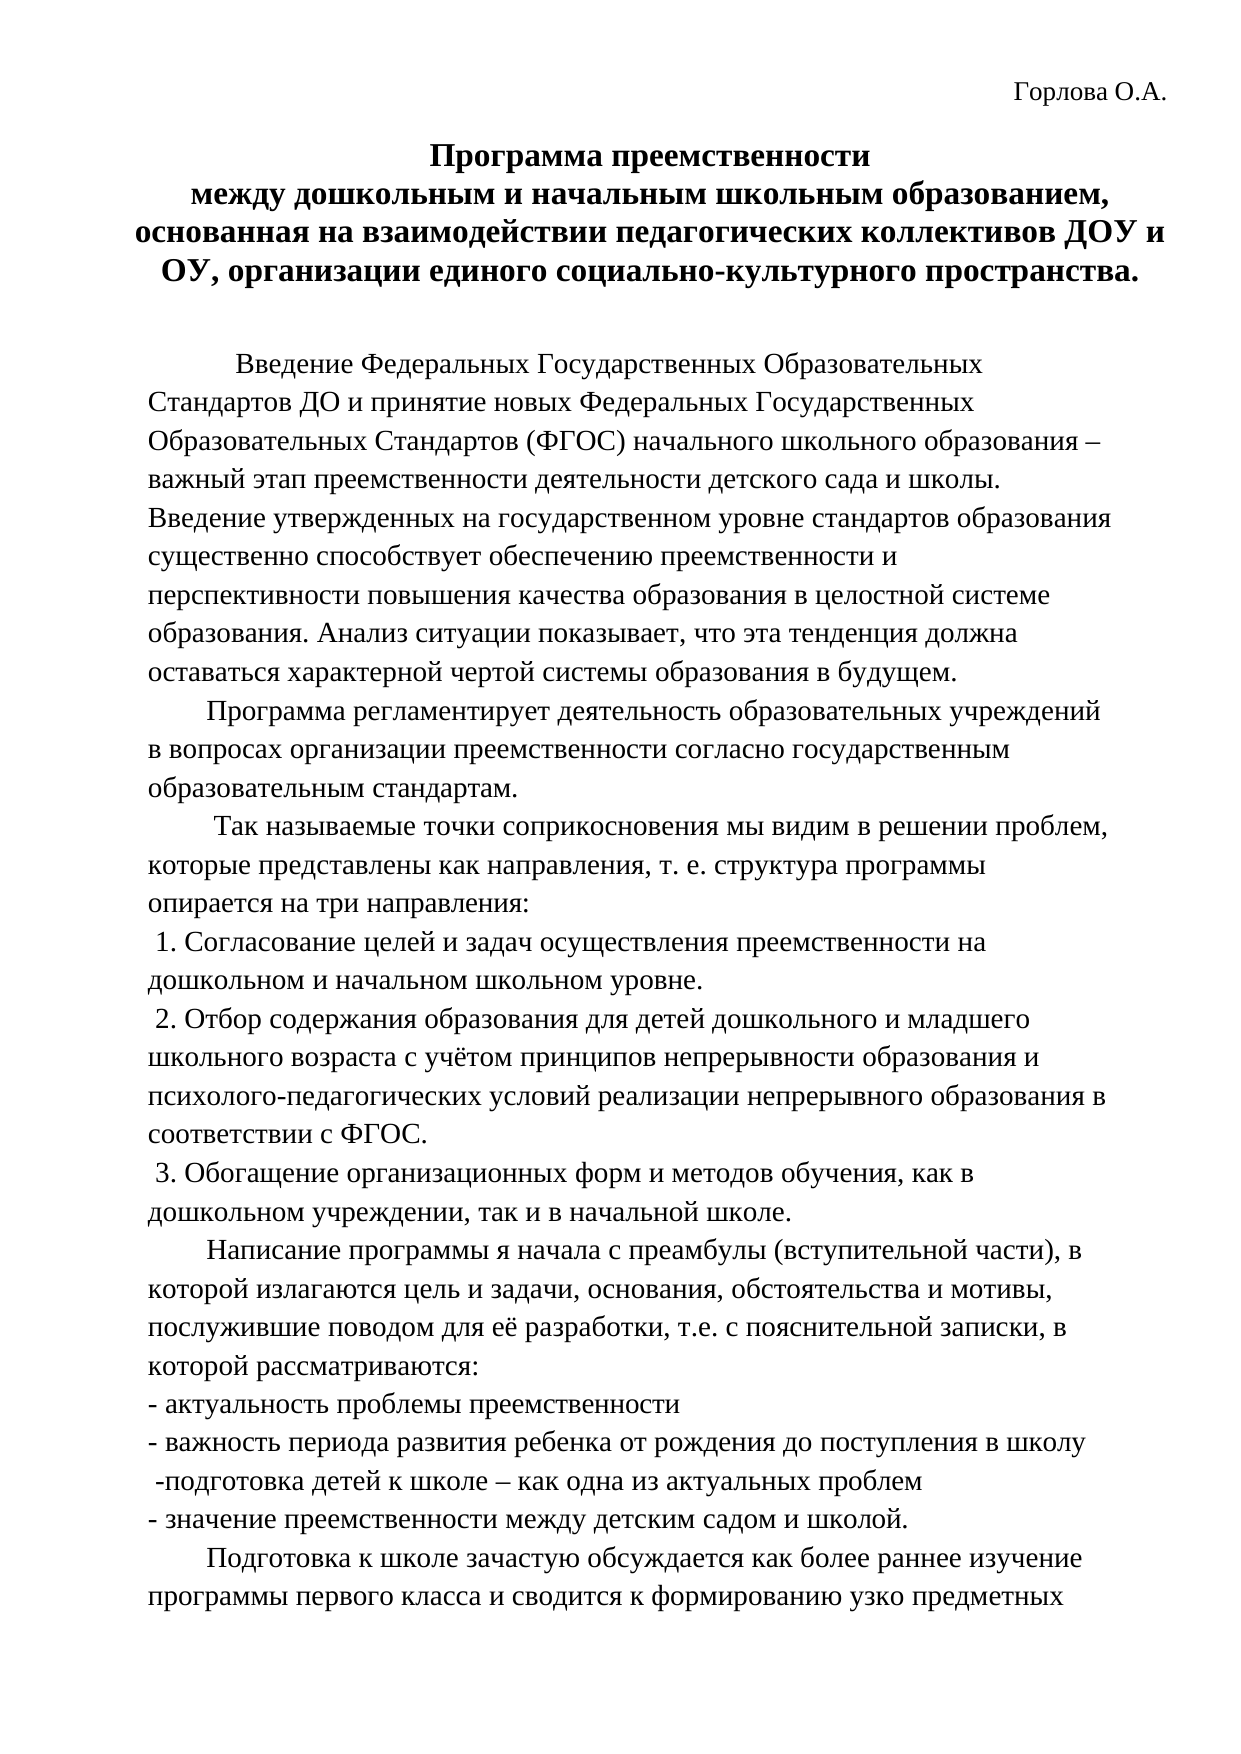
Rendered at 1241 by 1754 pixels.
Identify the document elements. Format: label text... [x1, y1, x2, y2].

list актуальность проблемы преемственности [148, 1386, 1167, 1420]
text Так называемые точки соприкосновения мы видим в решении проблем, которые представлены как направления, т. е. структура программы опирается на три направления: [148, 808, 1114, 919]
text Программа преемственности [133, 135, 1167, 173]
list значение преемственности между детским садом и школой. [148, 1501, 1167, 1535]
text Программа регламентирует деятельность образовательных учреждений в вопросах организации преемственности согласно государственным образовательным стандартам. [148, 693, 1114, 803]
list важность периода развития ребенка от рождения до поступления в школу [148, 1424, 1167, 1458]
text между дошкольным и начальным школьным образованием, основанная на взаимодействии педагогических коллективов ДОУ и ОУ, организации единого социально-культурного пространства. [133, 173, 1167, 288]
list Согласование целей и задач осуществления преемственности на дошкольном и начальном школьном уровне. [148, 924, 1049, 996]
text Введение Федеральных Государственных Образовательных Стандартов ДО и принятие новых Федеральных Государственных Образовательных Стандартов (ФГОС) начального школьного образования – важный этап преемственности деятельности детского сада и школы. Введение утвержденных на государственном уровне стандартов образования существенно способствует обеспечению преемственности и перспективности повышения качества образования в целостной системе образования. Анализ ситуации показывает, что эта тенденция должна оставаться характерной чертой системы образования в будущем. [148, 346, 1114, 688]
text Горлова О.А. [133, 75, 1167, 106]
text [148, 1540, 1114, 1612]
text -подготовка детей к школе – как одна из актуальных проблем [155, 1463, 1167, 1496]
text Написание программы я начала с преамбулы (вступительной части), в которой излагаются цель и задачи, основания, обстоятельства и мотивы, послужившие поводом для её разработки, т.е. с пояснительной записки, в которой рассматриваются: [148, 1232, 1114, 1381]
list Отбор содержания образования для детей дошкольного и младшего школьного возраста с учётом принципов непрерывности образования и психолого-педагогических условий реализации непрерывного образования в соответствии с ФГОС. [148, 1001, 1107, 1150]
list Обогащение организационных форм и методов обучения, как в дошкольном учреждении, так и в начальной школе. [148, 1155, 1012, 1227]
